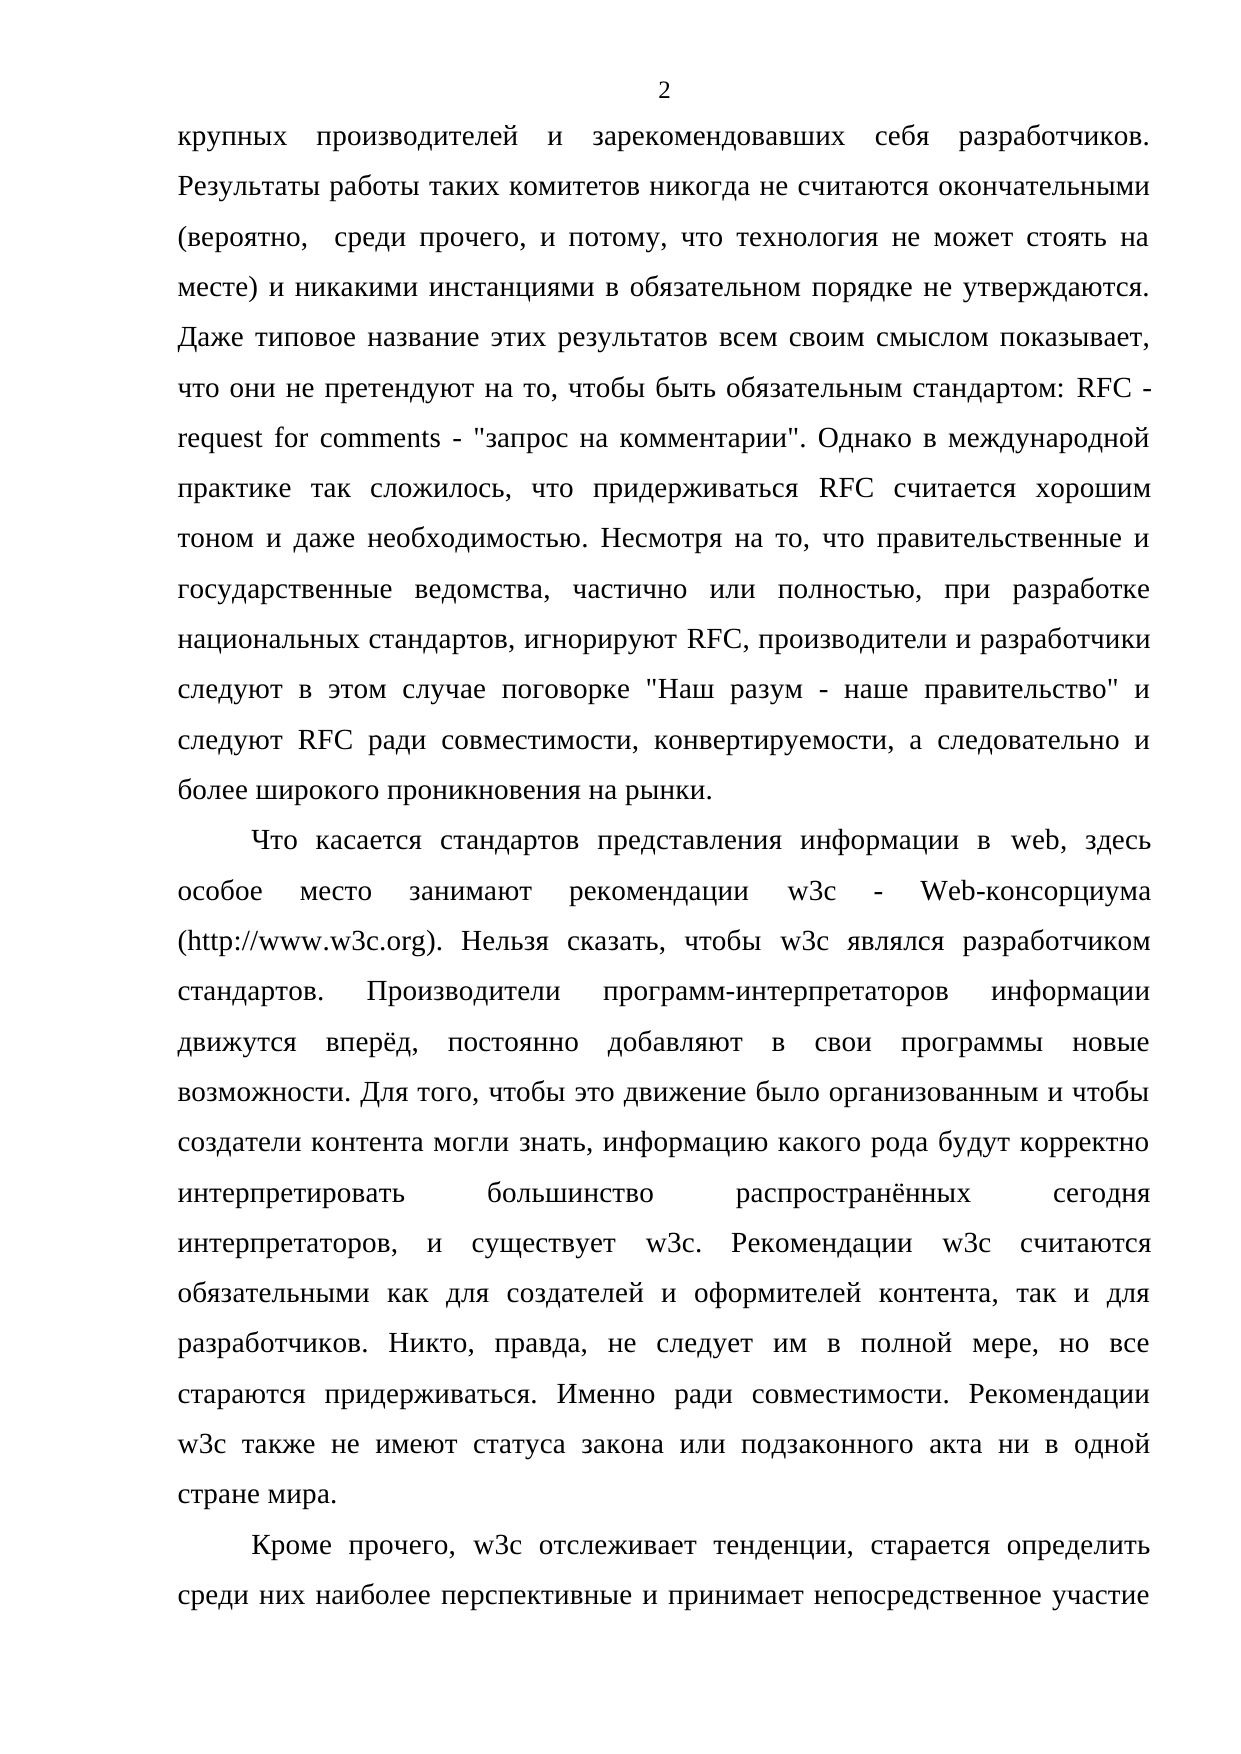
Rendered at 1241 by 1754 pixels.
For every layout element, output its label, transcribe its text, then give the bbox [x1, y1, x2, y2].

text Что касается стандартов представления информации в web, здесь особое место занимают рекомендации w3c - Web-консорциума (http://www.w3c.org). Нельзя сказать, чтобы w3c являлся разработчиком стандартов. Производители программ-интерпретаторов информации движутся вперёд, постоянно добавляют в свои программы новые возможности. Для того, чтобы это движение было организованным и чтобы создатели контента могли знать, информацию какого рода будут корректно интерпретировать большинство распространённых сегодня интерпретаторов, и существует w3c. Рекомендации w3c считаются обязательными как для создателей и оформителей контента, так и для разработчиков. Никто, правда, не следует им в полной мере, но все стараются придерживаться. Именно ради совместимости. Рекомендации w3c также не имеют статуса закона или подзаконного акта ни в одной стране мира. [177, 822, 1152, 1510]
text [177, 1527, 1152, 1611]
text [177, 118, 1152, 806]
